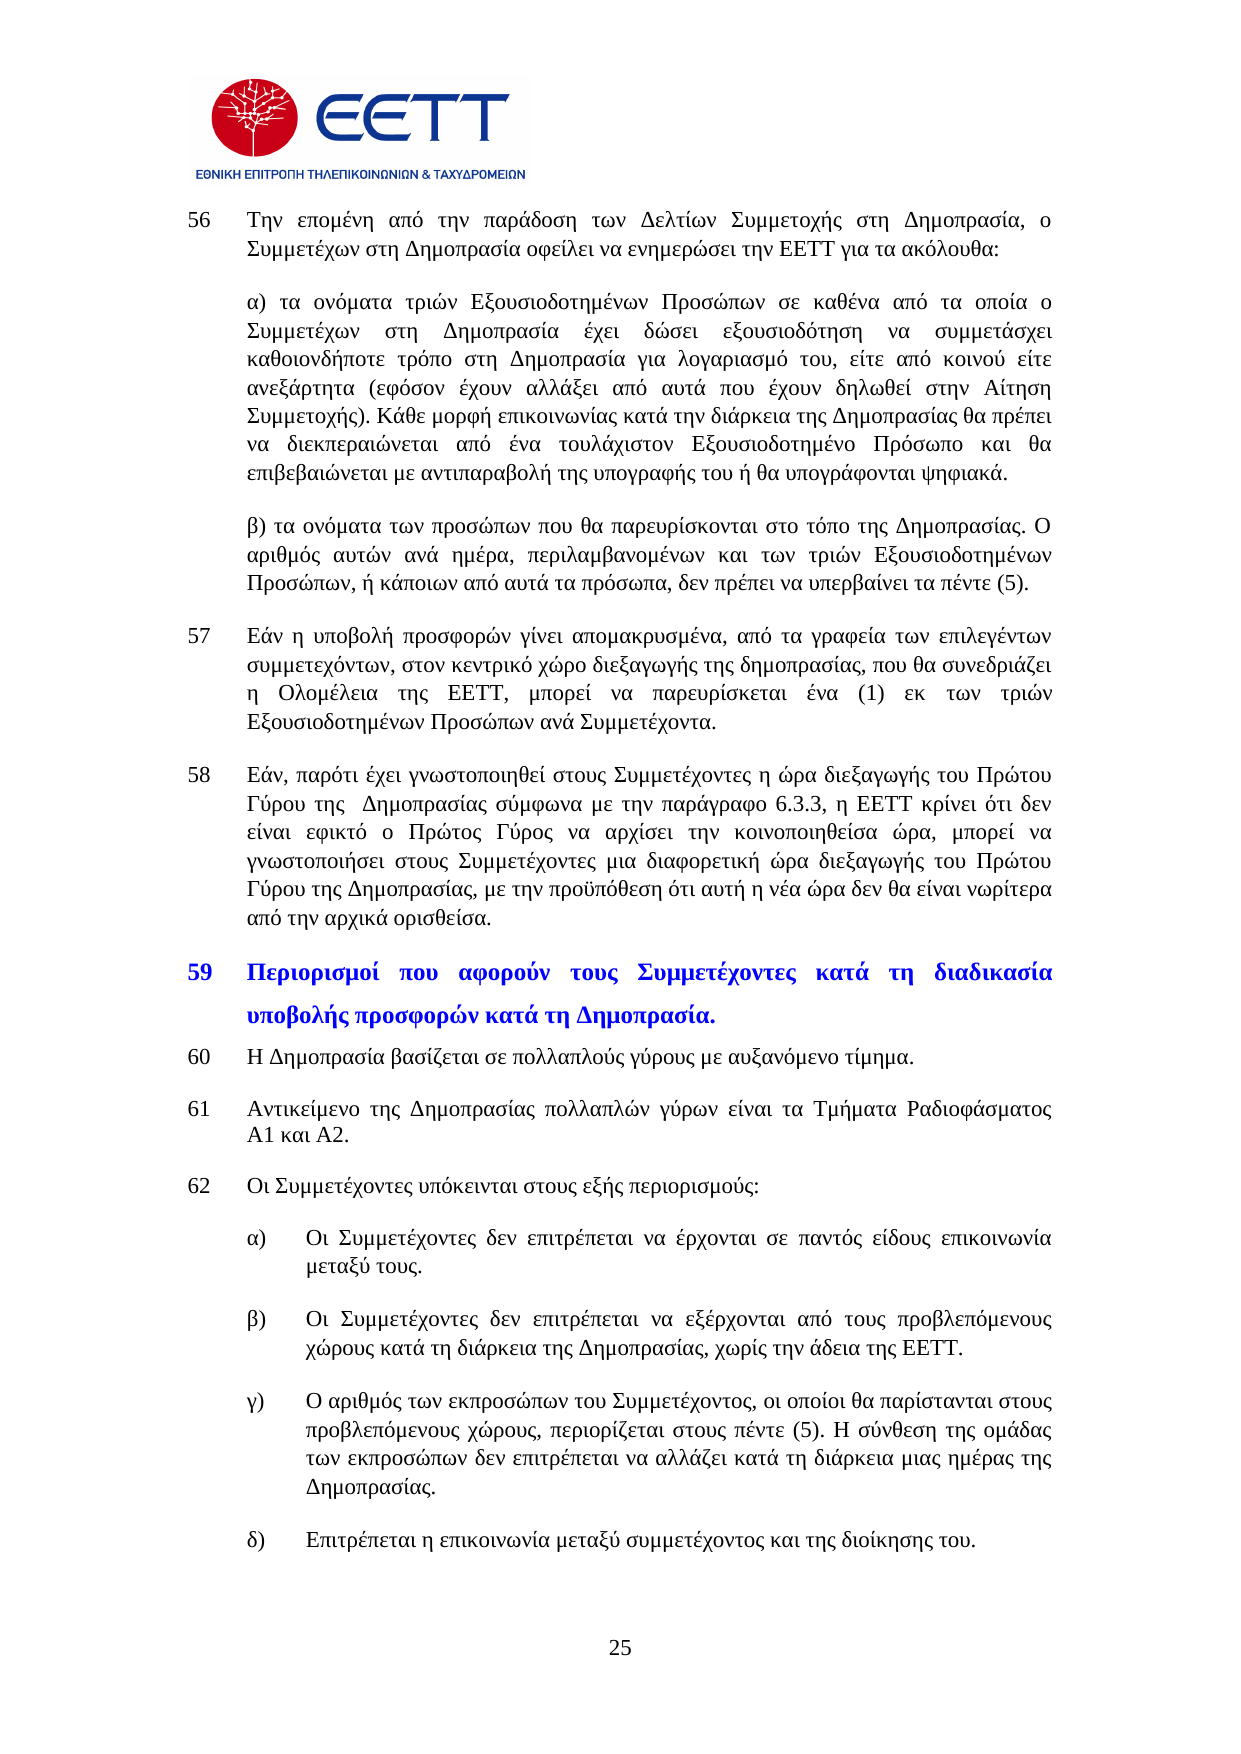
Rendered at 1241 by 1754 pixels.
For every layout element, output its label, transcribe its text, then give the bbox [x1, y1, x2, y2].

text Εάν, παρότι έχει γνωστοποιηθεί στους Συμμετέχοντες η ώρα διεξαγωγής του Πρώτου Γύρου της Δημοπρασίας σύμφωνα με την παράγραφο 6.3.3, η ΕΕΤΤ κρίνει ότι δεν είναι εφικτό ο Πρώτος Γύρος να αρχίσει την κοινοποιηθείσα ώρα, μπορεί να γνωστοποιήσει στους Συμμετέχοντες μια διαφορετική ώρα διεξαγωγής του Πρώτου Γύρου της Δημοπρασίας, με την προϋπόθεση ότι αυτή η νέα ώρα δεν θα είναι νωρίτερα από την αρχικά ορισθείσα. [187, 761, 1053, 930]
text γ) Ο αριθμός των εκπροσώπων του Συμμετέχοντος, οι οποίοι θα παρίστανται στους προβλεπόμενους χώρους, περιορίζεται στους πέντε (5). Η σύνθεση της ομάδας των εκπροσώπων δεν επιτρέπεται να αλλάζει κατά τη διάρκεια μιας ημέρας της Δημοπρασίας. [247, 1387, 1053, 1499]
text Αντικείμενο της Δημοπρασίας πολλαπλών γύρων είναι τα Τμήματα Ραδιοφάσματος Α1 και Α2. [187, 1094, 1053, 1147]
picture [187, 75, 531, 188]
text Οι Συμμετέχοντες υπόκεινται στους εξής περιορισμούς: [187, 1172, 1053, 1199]
text β) τα ονόματα των προσώπων που θα παρευρίσκονται στο τόπο της Δημοπρασίας. Ο αριθμός αυτών ανά ημέρα, περιλαμβανομένων και των τριών Εξουσιοδοτημένων Προσώπων, ή κάποιων από αυτά τα πρόσωπα, δεν πρέπει να υπερβαίνει τα πέντε (5). [247, 512, 1053, 596]
text Η Δημοπρασία βασίζεται σε πολλαπλούς γύρους με αυξανόμενο τίμημα. [187, 1043, 1053, 1069]
text Εάν η υποβολή προσφορών γίνει απομακρυσμένα, από τα γραφεία των επιλεγέντων συμμετεχόντων, στον κεντρικό χώρο διεξαγωγής της δημοπρασίας, που θα συνεδριάζει η Ολομέλεια της ΕΕΤΤ, μπορεί να παρευρίσκεται ένα (1) εκ των τριών Εξουσιοδοτημένων Προσώπων ανά Συμμετέχοντα. [187, 623, 1053, 734]
text δ) Επιτρέπεται η επικοινωνία μεταξύ συμμετέχοντος και της διοίκησης του. [247, 1526, 1053, 1552]
text α) τα ονόματα τριών Εξουσιοδοτημένων Προσώπων σε καθένα από τα οποία ο Συμμετέχων στη Δημοπρασία έχει δώσει εξουσιοδότηση να συμμετάσχει καθοιονδήποτε τρόπο στη Δημοπρασία για λογαριασμό του, είτε από κοινού είτε ανεξάρτητα (εφόσον έχουν αλλάξει από αυτά που έχουν δηλωθεί στην Αίτηση Συμμετοχής). Κάθε μορφή επικοινωνίας κατά την διάρκεια της Δημοπρασίας θα πρέπει να διεκπεραιώνεται από ένα τουλάχιστον Εξουσιοδοτημένο Πρόσωπο και θα επιβεβαιώνεται με αντιπαραβολή της υπογραφής του ή θα υπογράφονται ψηφιακά. [247, 288, 1053, 485]
text Την επομένη από την παράδοση των Δελτίων Συμμετοχής στη Δημοπρασία, ο Συμμετέχων στη Δημοπρασία οφείλει να ενημερώσει την ΕΕΤΤ για τα ακόλουθα: [187, 206, 1053, 261]
text β) Οι Συμμετέχοντες δεν επιτρέπεται να εξέρχονται από τους προβλεπόμενους χώρους κατά τη διάρκεια της Δημοπρασίας, χωρίς την άδεια της ΕΕΤΤ. [247, 1306, 1053, 1360]
text α) Οι Συμμετέχοντες δεν επιτρέπεται να έρχονται σε παντός είδους επικοινωνία μεταξύ τους. [247, 1224, 1053, 1278]
subtitle Περιορισμοί που αφορούν τους Συμμετέχοντες κατά τη διαδικασία υποβολής προσφορών κατά τη Δημοπρασία. [187, 957, 1053, 1029]
